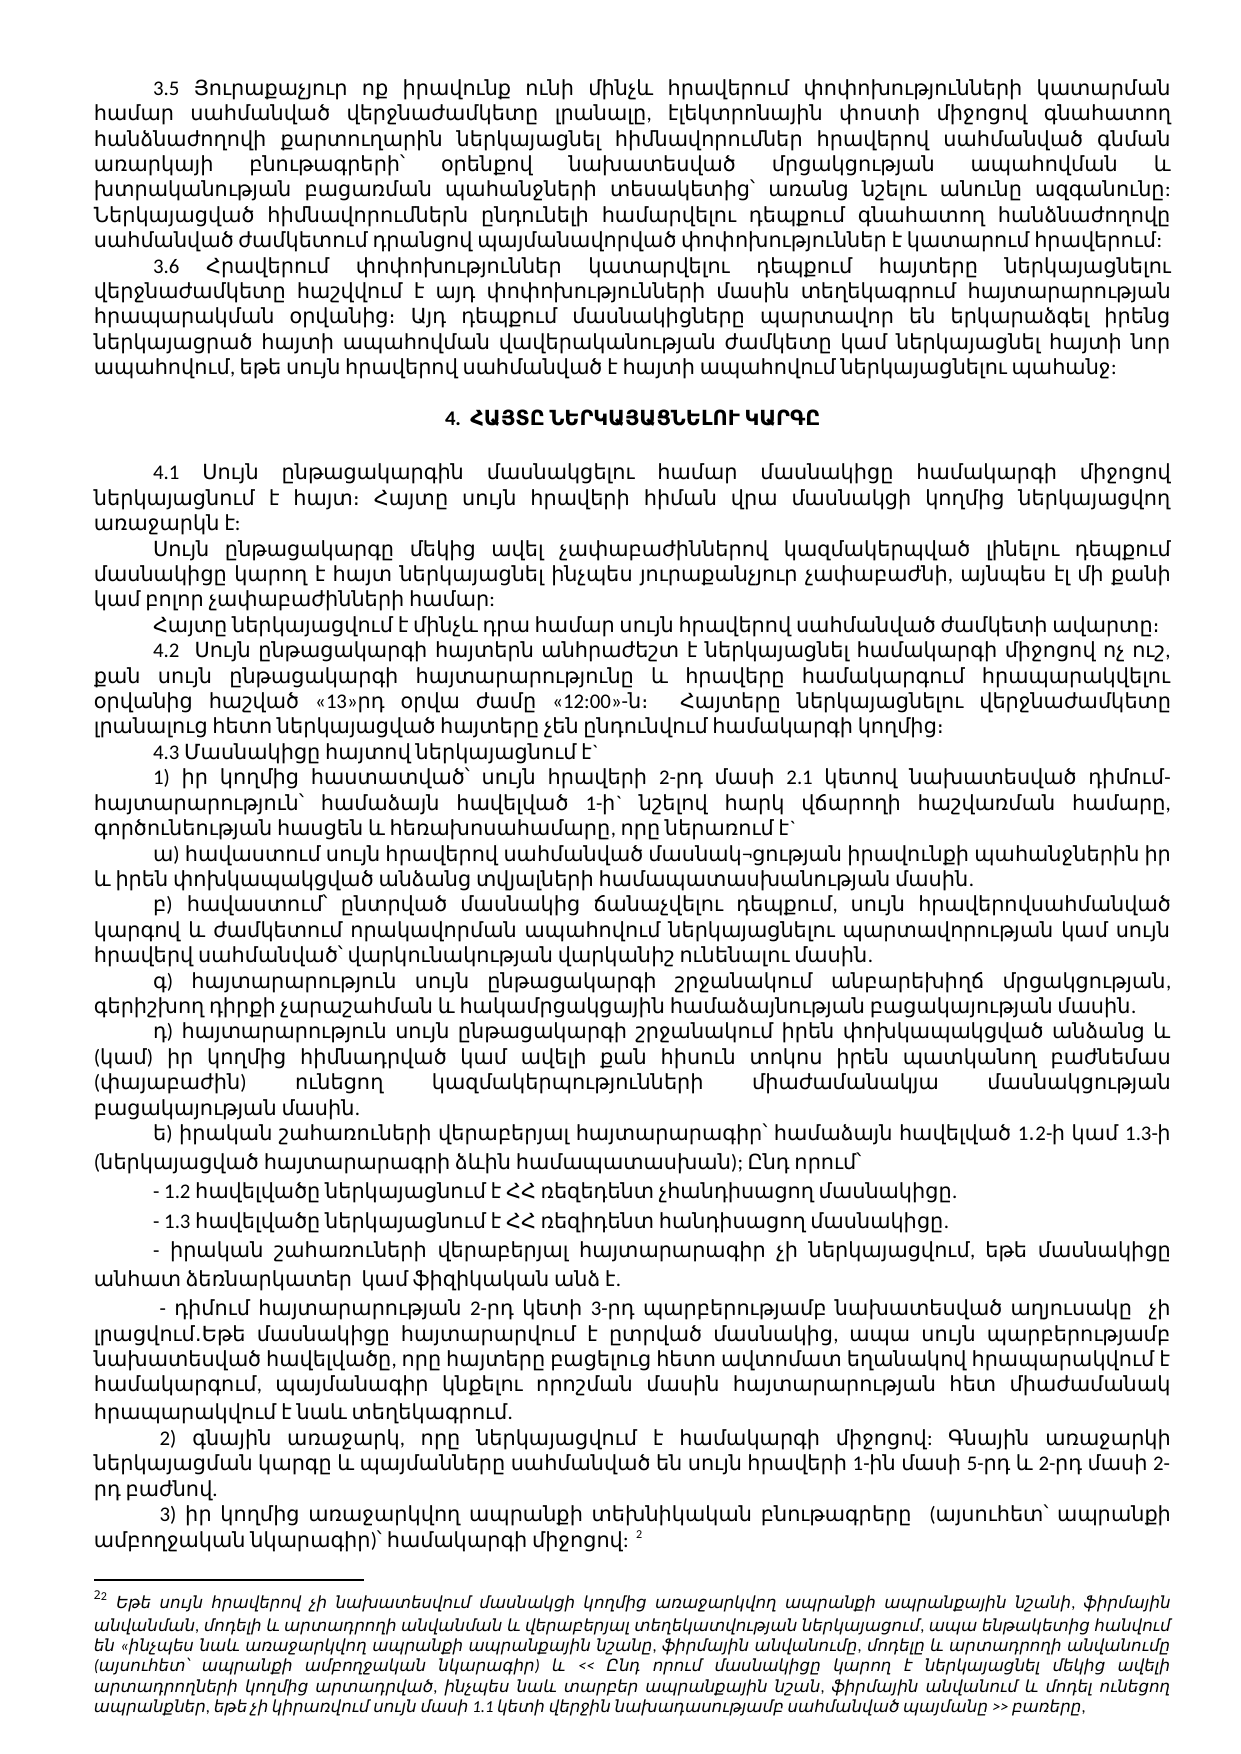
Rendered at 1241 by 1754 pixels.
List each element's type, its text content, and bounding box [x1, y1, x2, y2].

text 3) իր կողմից առաջարկվող ապրանքի տեխնիկական բնութագրերը (այսուհետ՝ ապրանքի ամբողջական նկարագիր)՝ համակարգի միջոցով: 2 [94, 1501, 1171, 1552]
text դ) հայտարարություն սույն ընթացակարգի շրջանակում իրեն փոխկապակցված անձանց և (կամ) իր կողմից հիմնադրված կամ ավելի քան հիսուն տոկոս իրեն պատկանող բաժնեմաս (փայաբաժին) ունեցող կազմակերպությունների միաժամանակյա մասնակցության բացակայության մասին. [94, 1019, 1171, 1120]
text Սույն ընթացակարգը մեկից ավել չափաբաժիններով կազմակերպված լինելու դեպքում մասնակիցը կարող է հայտ ներկայացնել ինչպես յուրաքանչյուր չափաբաժնի, այնպես էլ մի քանի կամ բոլոր չափաբաժինների համար: [94, 536, 1171, 612]
text 3.6 Հրավերում փոփոխություններ կատարվելու դեպքում հայտերը ներկայացնելու վերջնաժամկետը հաշվվում է այդ փոփոխությունների մասին տեղեկագրում հայտարարության հրապարակման օրվանից։ Այդ դեպքում մասնակիցները պարտավոր են երկարաձգել իրենց ներկայացրած հայտի ապահովման վավերականության ժամկետը կամ ներկայացնել հայտի նոր ապահովում, եթե սույն հրավերով սահմանված է հայտի ապահովում ներկայացնելու պահանջ: [94, 253, 1171, 380]
text ա) հավաստում սույն հրավերով սահմանված մասնակ¬ցության իրավունքի պահանջներին իր և իրեն փոխկապակցված անձանց տվյալների համապատասխանության մասին. [94, 841, 1171, 892]
text - 1.3 հավելվածը ներկայացնում է ՀՀ ռեզիդենտ հանդիսացող մասնակիցը. [94, 1208, 1171, 1233]
text 4.2 Սույն ընթացակարգի հայտերն անհրաժեշտ է ներկայացնել համակարգի միջոցով ոչ ուշ, քան սույն ընթացակարգի հայտարարությունը և հրավերը համակարգում հրապարակվելու օրվանից հաշված «13»րդ օրվա ժամը «12:00»-ն։ Հայտերը ներկայացնելու վերջնաժամկետը լրանալուց հետո ներկայացված հայտերը չեն ընդունվում համակարգի կողմից։ [94, 637, 1171, 739]
text - իրական շահառուների վերաբերյալ հայտարարագիր չի ներկայացվում, եթե մասնակիցը անհատ ձեռնարկատեր կամ ֆիզիկական անձ է. [94, 1237, 1171, 1292]
text 3.5 Յուրաքաչյուր ոք իրավունք ունի մինչև հրավերում փոփոխությունների կատարման համար սահմանված վերջնաժամկետը լրանալը, էլեկտրոնային փոստի միջոցով գնահատող հանձնաժողովի քարտուղարին ներկայացնել հիմնավորումներ հրավերով սահմանված գնման առարկայի բնութագրերի՝ օրենքով նախատեսված մրցակցության ապահովման և խտրականության բացառման պահանջների տեսակետից՝ առանց նշելու անունը ազգանունը: Ներկայացված հիմնավորումներն ընդունելի համարվելու դեպքում գնահատող հանձնաժողովը սահմանված ժամկետում դրանցով պայմանավորված փոփոխություններ է կատարում հրավերում: [94, 75, 1171, 253]
text Հայտը ներկայացվում է մինչև դրա համար սույն հրավերով սահմանված ժամկետի ավարտը։ [94, 612, 1171, 637]
text 4.1 Սույն ընթացակարգին մասնակցելու համար մասնակիցը համակարգի միջոցով ներկայացնում է հայտ։ Հայտը սույն հրավերի հիման վրա մասնակցի կողմից ներկայացվող առաջարկն է: [94, 459, 1171, 536]
text ե) իրական շահառուների վերաբերյալ հայտարարագիր՝ համաձայն հավելված 1․2-ի կամ 1.3-ի (ներկայացված հայտարարագրի ձևին համապատասխան); Ընդ որում՝ [94, 1120, 1171, 1175]
text 4. ՀԱՅՏԸ ՆԵՐԿԱՅԱՑՆԵԼՈՒ ԿԱՐԳԸ [94, 405, 1171, 431]
text - 1.2 հավելվածը ներկայացնում է ՀՀ ռեզեդենտ չհանդիսացող մասնակիցը. [94, 1179, 1171, 1204]
text գ) հայտարարություն սույն ընթացակարգի շրջանակում անբարեխիղճ մրցակցության, գերիշխող դիրքի չարաշահման և հակամրցակցային համաձայնության բացակայության մասին. [94, 968, 1171, 1019]
text - դիմում հայտարարության 2-րդ կետի 3-րդ պարբերությամբ նախատեսված աղյուսակը չի լրացվում․Եթե մասնակիցը հայտարարվում է ըտրված մասնակից, ապա սույն պարբերությամբ նախատեսված հավելվածը, որը հայտերը բացելուց հետո ավտոմատ եղանակով հրապարակվում է համակարգում, պայմանագիր կնքելու որոշման մասին հայտարարության հետ միաժամանակ հրապարակվում է նաև տեղեկագրում. [94, 1295, 1171, 1425]
text 2) գնային առաջարկ, որը ներկայացվում է համակարգի միջոցով: Գնային առաջարկի ներկայացման կարգը և պայմանները սահմանված են սույն հրավերի 1-ին մասի 5-րդ և 2-րդ մասի 2-րդ բաժնով. [94, 1425, 1171, 1501]
text 4.3 Մասնակիցը հայտով ներկայացնում է` [94, 739, 1171, 764]
text 1) իր կողմից հաստատված՝ սույն հրավերի 2-րդ մասի 2.1 կետով նախատեսված դիմում-հայտարարություն՝ համաձայն հավելված 1-ի` նշելով հարկ վճարողի հաշվառման համարը, գործունեության հասցեն և հեռախոսահամարը, որը ներառում է` [94, 764, 1171, 841]
text բ) հավաստում՝ ընտրված մասնակից ճանաչվելու դեպքում, սույն հրավերովսահմանված կարգով և ժամկետում որակավորման ապահովում ներկայացնելու պարտավորության կամ սույն հրավերվ սահմանված՝ վարկունակության վարկանիշ ունենալու մասին. [94, 892, 1171, 968]
